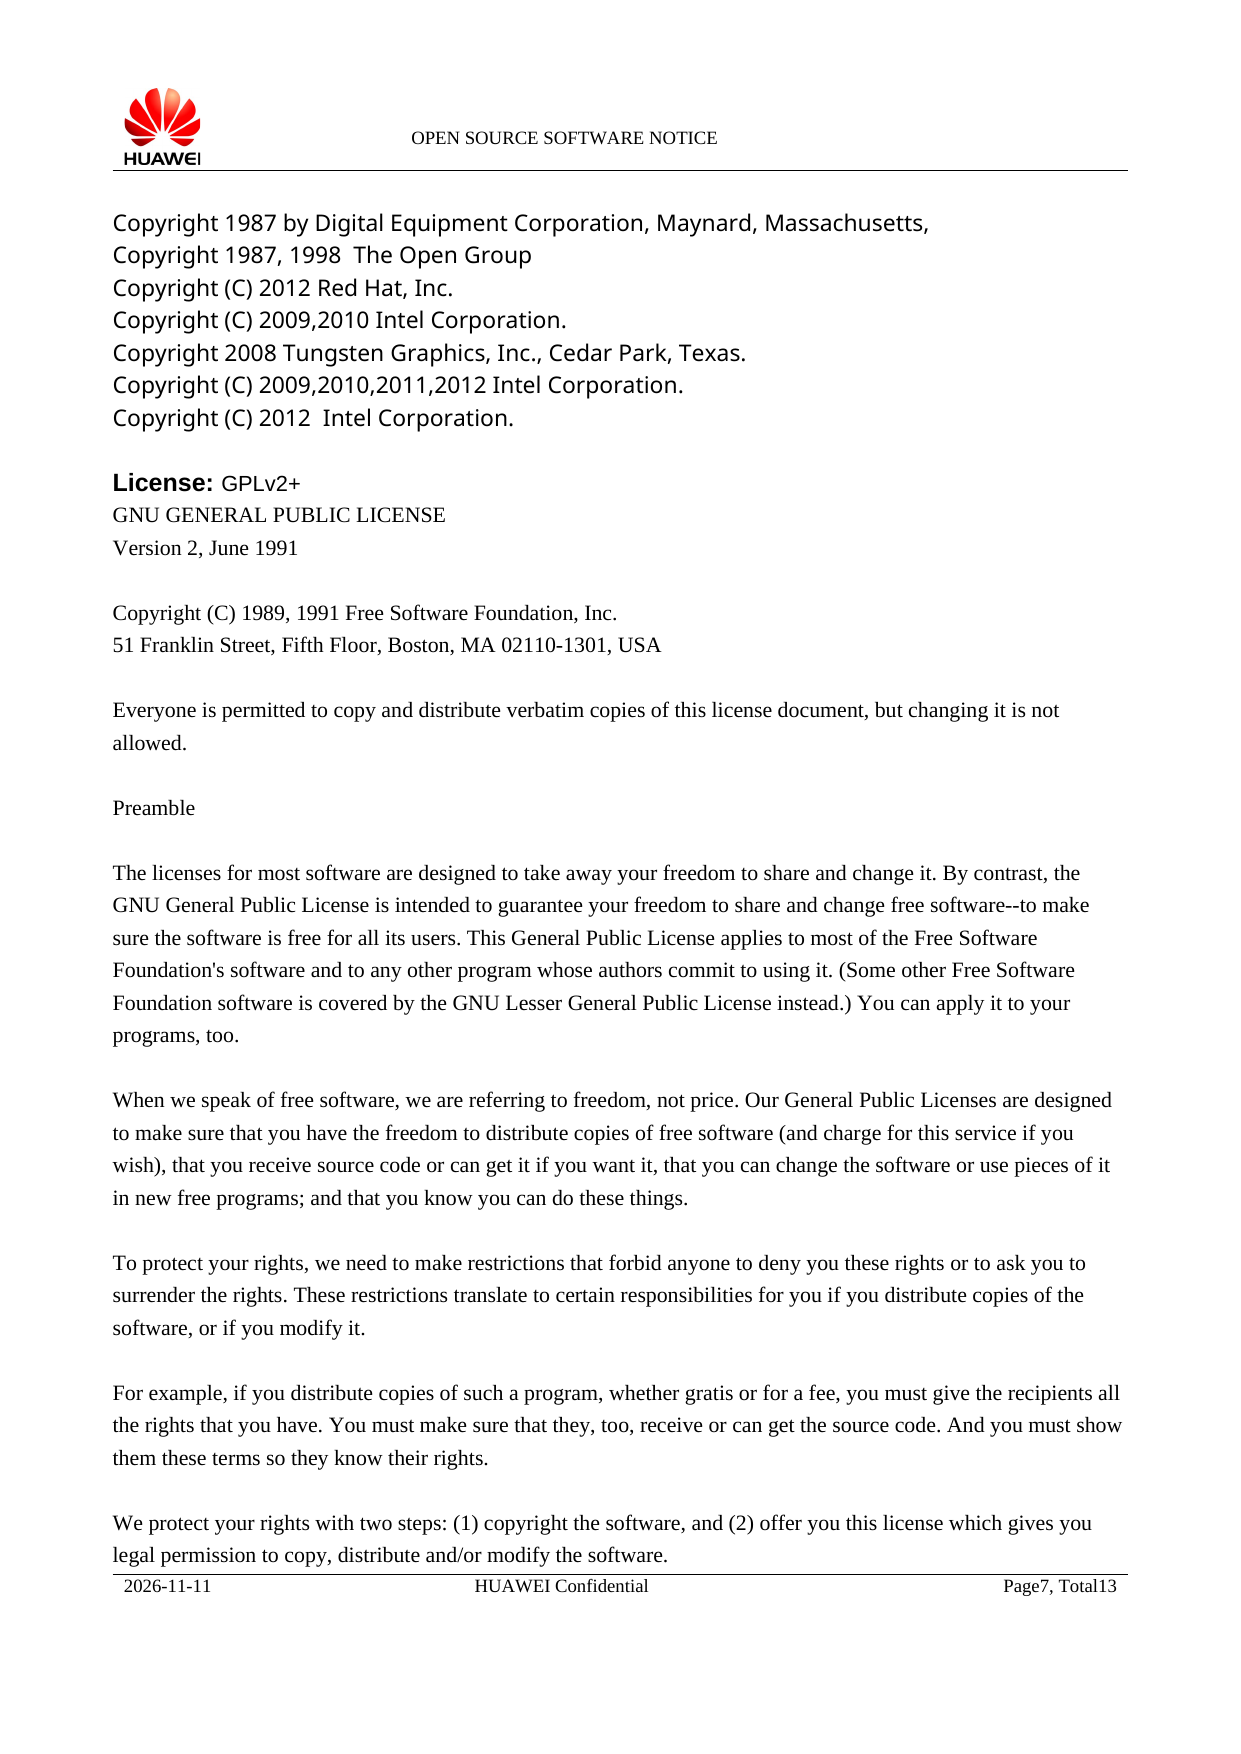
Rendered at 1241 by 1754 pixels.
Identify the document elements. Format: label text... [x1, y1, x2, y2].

text License: GPLv2+ [112, 466, 1128, 499]
picture [124, 88, 201, 165]
